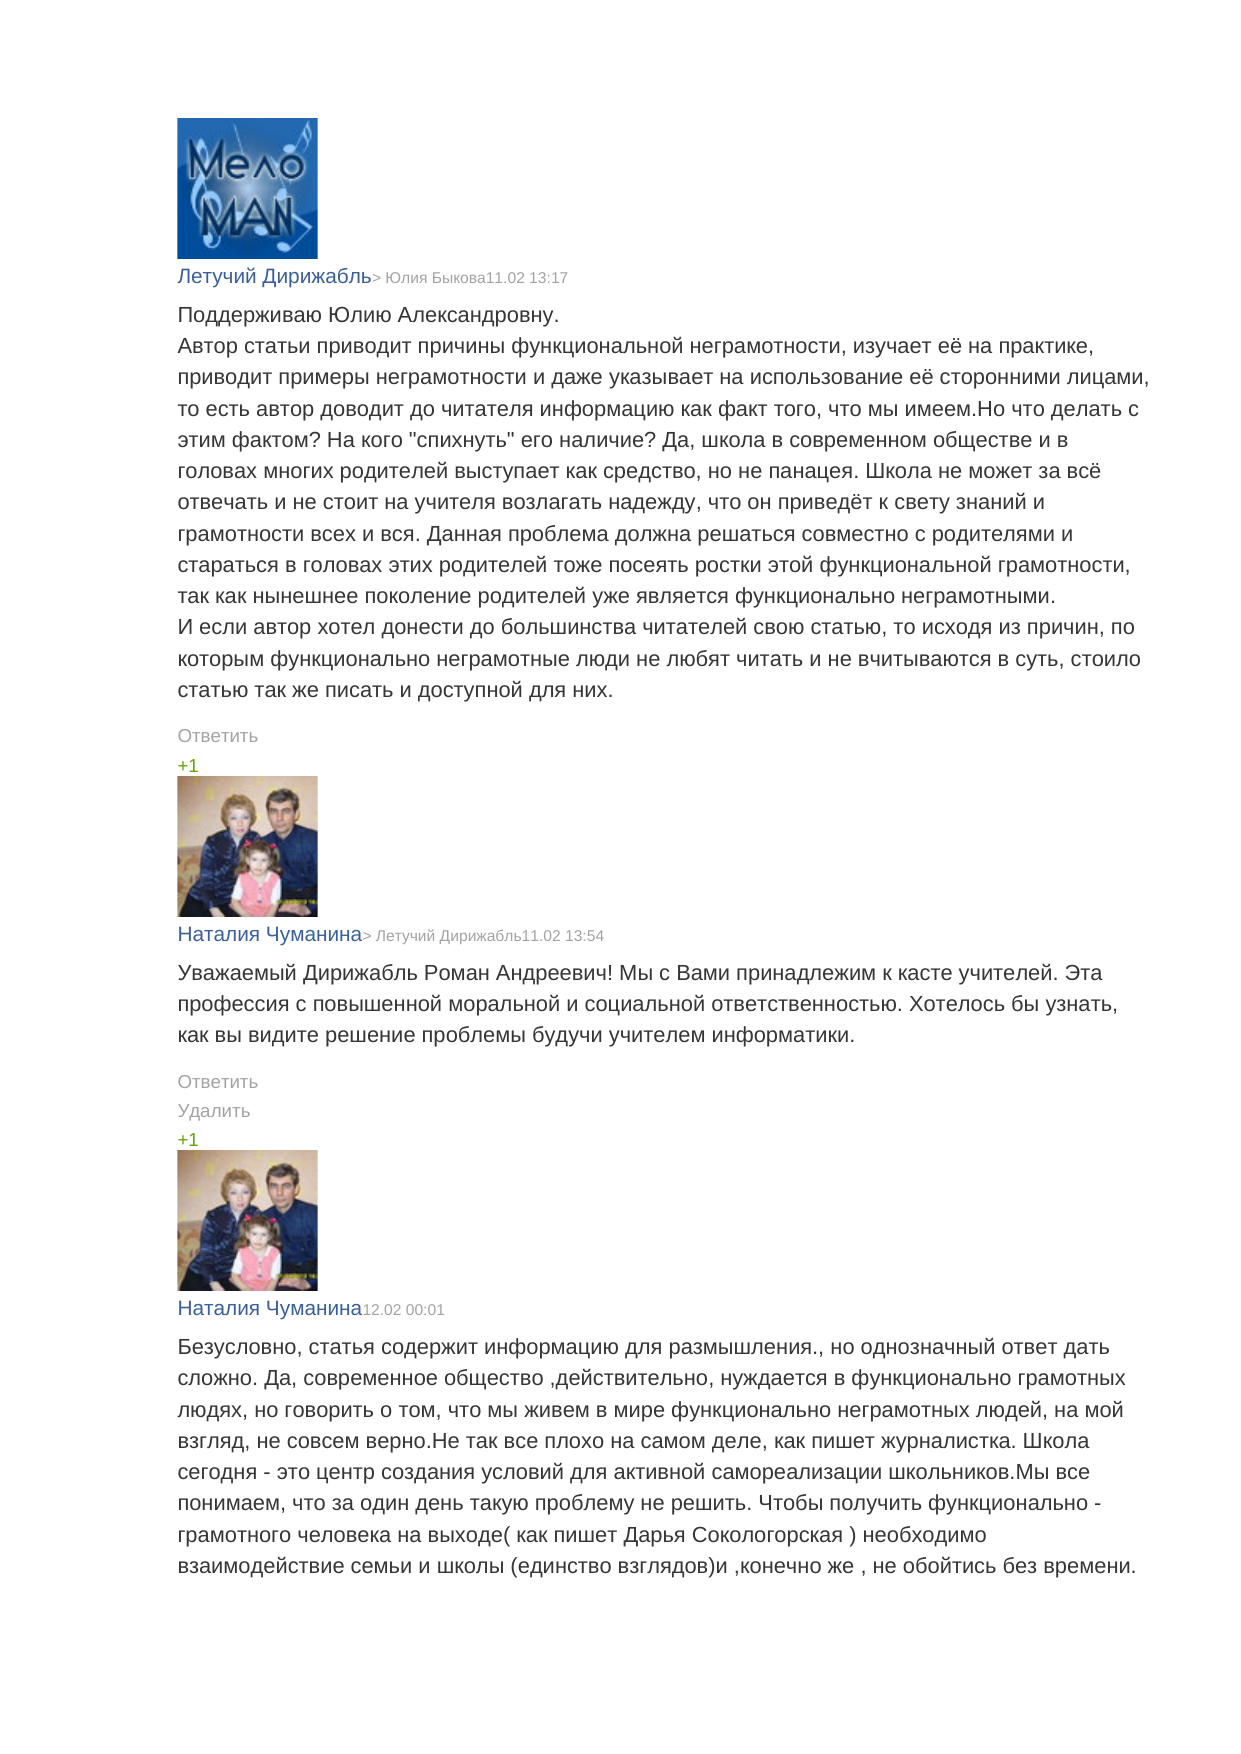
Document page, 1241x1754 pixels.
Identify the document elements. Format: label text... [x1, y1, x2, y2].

text Летучий Дирижабль> Юлия Быкова11.02 13:17 [177, 259, 1152, 288]
text Наталия Чуманина12.02 00:01 [177, 1291, 1152, 1320]
picture [177, 1150, 318, 1291]
text Ответить [177, 718, 1152, 747]
text Наталия Чуманина> Летучий Дирижабль11.02 13:54 [177, 917, 1152, 946]
picture [177, 118, 318, 259]
text Уважаемый Дирижабль Роман Андреевич! Мы с Вами принадлежим к касте учителей. Эта профессия с повышенной моральной и социальной ответственностью. Хотелось бы узнать, как вы видите решение проблемы будучи учителем информатики. [177, 953, 1152, 1047]
text +1 [177, 747, 1152, 776]
text Удалить [177, 1092, 1152, 1121]
text Поддерживаю Юлию Александровну. Автор статьи приводит причины функциональной неграмотности, изучает её на практике, приводит примеры неграмотности и даже указывает на использование её сторонними лицами, то есть автор доводит до читателя информацию как факт того, что мы имеем.Но что делать с этим фактом? На кого "спихнуть" его наличие? Да, школа в современном обществе и в головах многих родителей выступает как средство, но не панацея. Школа не может за всё отвечать и не стоит на учителя возлагать надежду, что он приведёт к свету знаний и грамотности всех и вся. Данная проблема должна решаться совместно с родителями и стараться в головах этих родителей тоже посеять ростки этой функциональной грамотности, так как нынешнее поколение родителей уже является функционально неграмотными. И если автор хотел донести до большинства читателей свою статью, то исходя из причин, по которым функционально неграмотные люди не любят читать и не вчитываются в суть, стоило статью так же писать и доступной для них. [177, 296, 1152, 702]
text Ответить [177, 1063, 1152, 1092]
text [177, 1328, 1152, 1578]
picture [177, 776, 318, 917]
text +1 [177, 1121, 1152, 1150]
